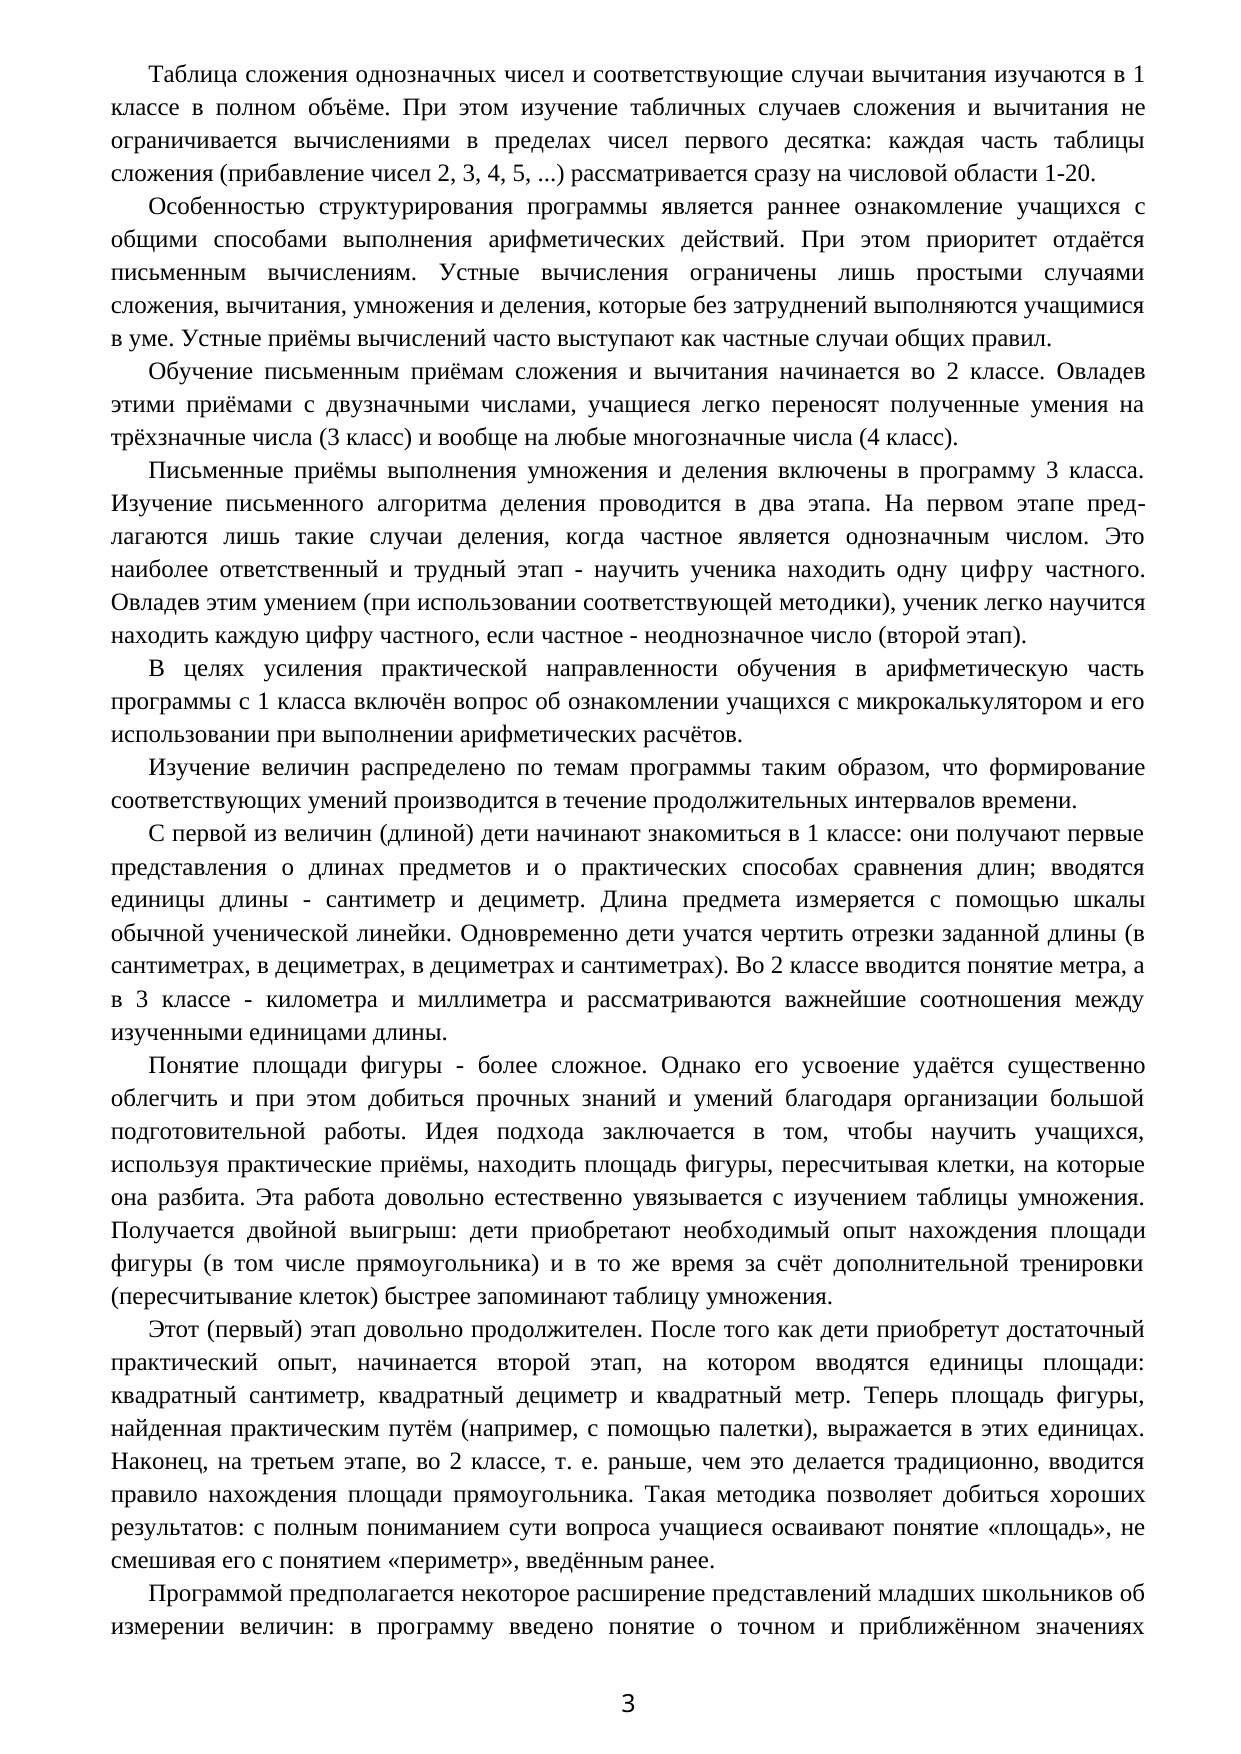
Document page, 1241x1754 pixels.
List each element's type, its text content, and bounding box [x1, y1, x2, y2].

text В целях усиления практической направленности обучения в арифметическую часть программы с 1 класса включён вопрос об ознакомлении учащихся с микрокалькулятором и его использовании при выполнении арифметических расчётов. [111, 653, 1146, 748]
text Таблица сложения однозначных чисел и соответствующие случаи вычитания изучаются в 1 классе в полном объёме. При этом изучение табличных случаев сложения и вычитания не ограничивается вычислениями в пределах чисел первого десятка: каждая часть таблицы сложения (прибавление чисел 2, 3, 4, 5, ...) рассматривается сразу на числовой области 1-20. [111, 59, 1146, 187]
text С первой из величин (длиной) дети начинают знакомиться в 1 классе: они получают первые представления о длинах предметов и о практических способах сравнения длин; вводятся единицы длины - сантиметр и дециметр. Длина предмета измеряется с помощью шкалы обычной ученической линейки. Одновременно дети учатся чертить отрезки заданной длины (в сантиметрах, в дециметрах, в дециметрах и сантиметрах). Во 2 классе вводится понятие метра, а в 3 классе - километра и миллиметра и рассматриваются важнейшие соотношения между изученными единицами длины. [111, 818, 1146, 1045]
text Понятие площади фигуры - более сложное. Однако его усвоение удаётся существенно облегчить и при этом добиться прочных знаний и умений благодаря организации большой подготовительной работы. Идея подхода заключается в том, чтобы научить учащихся, используя практические приёмы, находить площадь фигуры, пересчитывая клетки, на которые она разбита. Эта работа довольно естественно увязывается с изучением таблицы умножения. Получается двойной выигрыш: дети приобретают необходимый опыт нахождения площади фигуры (в том числе прямоугольника) и в то же время за счёт дополнительной тренировки (пересчитывание клеток) быстрее запоминают таблицу умножения. [111, 1050, 1146, 1309]
text Особенностью структурирования программы является раннее ознакомление учащихся с общими способами выполнения арифметических действий. При этом приоритет отдаётся письменным вычислениям. Устные вычисления ограничены лишь простыми случаями сложения, вычитания, умножения и деления, которые без затруднений выполняются учащимися в уме. Устные приёмы вычислений часто выступают как частные случаи общих правил. [111, 191, 1146, 352]
text Этот (первый) этап довольно продолжителен. После того как дети приобретут достаточный практический опыт, начинается второй этап, на котором вводятся единицы площади: квадратный сантиметр, квадратный дециметр и квадратный метр. Теперь площадь фигуры, найденная практическим путём (например, с помощью палетки), выражается в этих единицах. Наконец, на третьем этапе, во 2 классе, т. е. раньше, чем это делается традиционно, вводится правило нахождения площади прямоугольника. Такая методика позволяет добиться хороших результатов: с полным пониманием сути вопроса учащиеся осваивают понятие «площадь», не смешивая его с понятием «периметр», введённым ранее. [111, 1314, 1146, 1574]
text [111, 1578, 1146, 1640]
text Письменные приёмы выполнения умножения и деления включены в программу 3 класса. Изучение письменного алгоритма деления проводится в два этапа. На первом этапе предлагаются лишь такие случаи деления, когда частное является однозначным числом. Это наиболее ответственный и трудный этап - научить ученика находить одну цифру частного. Овладев этим умением (при использовании соответствующей методики), ученик легко научится находить каждую цифру частного, если частное - неоднозначное число (второй этап). [111, 455, 1146, 649]
text Обучение письменным приёмам сложения и вычитания начинается во 2 классе. Овладев этими приёмами с двузначными числами, учащиеся легко переносят полученные умения на трёхзначные числа (3 класс) и вообще на любые многозначные числа (4 класс). [111, 356, 1146, 451]
text Изучение величин распределено по темам программы таким образом, что формирование соответствующих умений производится в течение продолжительных интервалов времени. [111, 752, 1146, 814]
